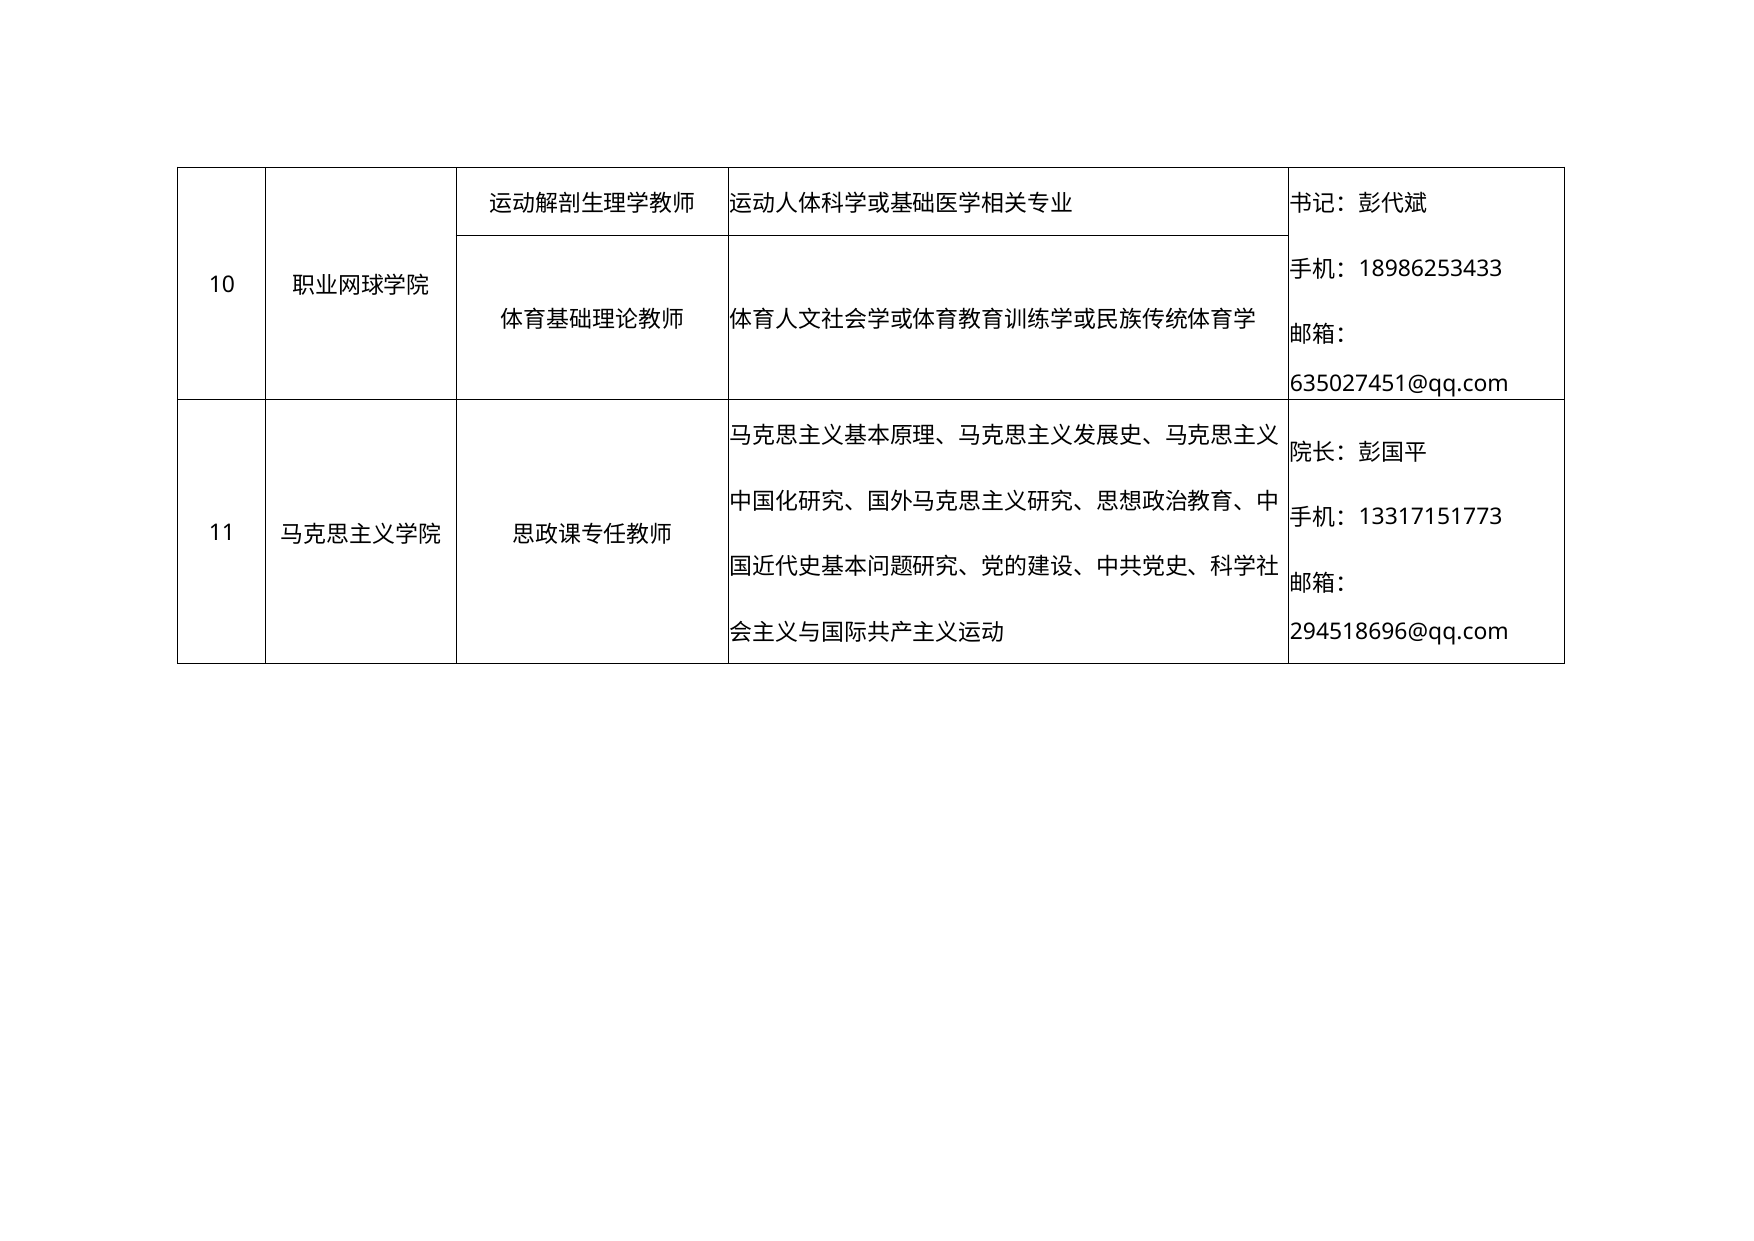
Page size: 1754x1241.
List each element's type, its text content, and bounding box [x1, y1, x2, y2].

table_cell 马克思主义学院 [266, 400, 456, 663]
table_cell 院长：彭国平 手机：13317151773 邮箱：294518696@qq.com [1289, 400, 1564, 663]
table_cell 书记：彭代斌 手机：18986253433 邮箱：635027451@qq.com [1289, 168, 1564, 398]
table_cell 职业网球学院 [266, 168, 456, 398]
table_cell 体育人文社会学或体育教育训练学或民族传统体育学 [729, 236, 1288, 398]
table_cell 体育基础理论教师 [457, 236, 728, 398]
table_cell 思政课专任教师 [457, 400, 728, 663]
table_cell 10 [178, 168, 265, 398]
table_cell 运动人体科学或基础医学相关专业 [729, 168, 1288, 234]
table_cell 马克思主义基本原理、马克思主义发展史、马克思主义中国化研究、国外马克思主义研究、思想政治教育、中国近代史基本问题研究、党的建设、中共党史、科学社会主义与国际共产主义运动 [729, 400, 1288, 663]
table_cell 11 [178, 400, 265, 663]
table_cell 运动解剖生理学教师 [457, 168, 728, 234]
